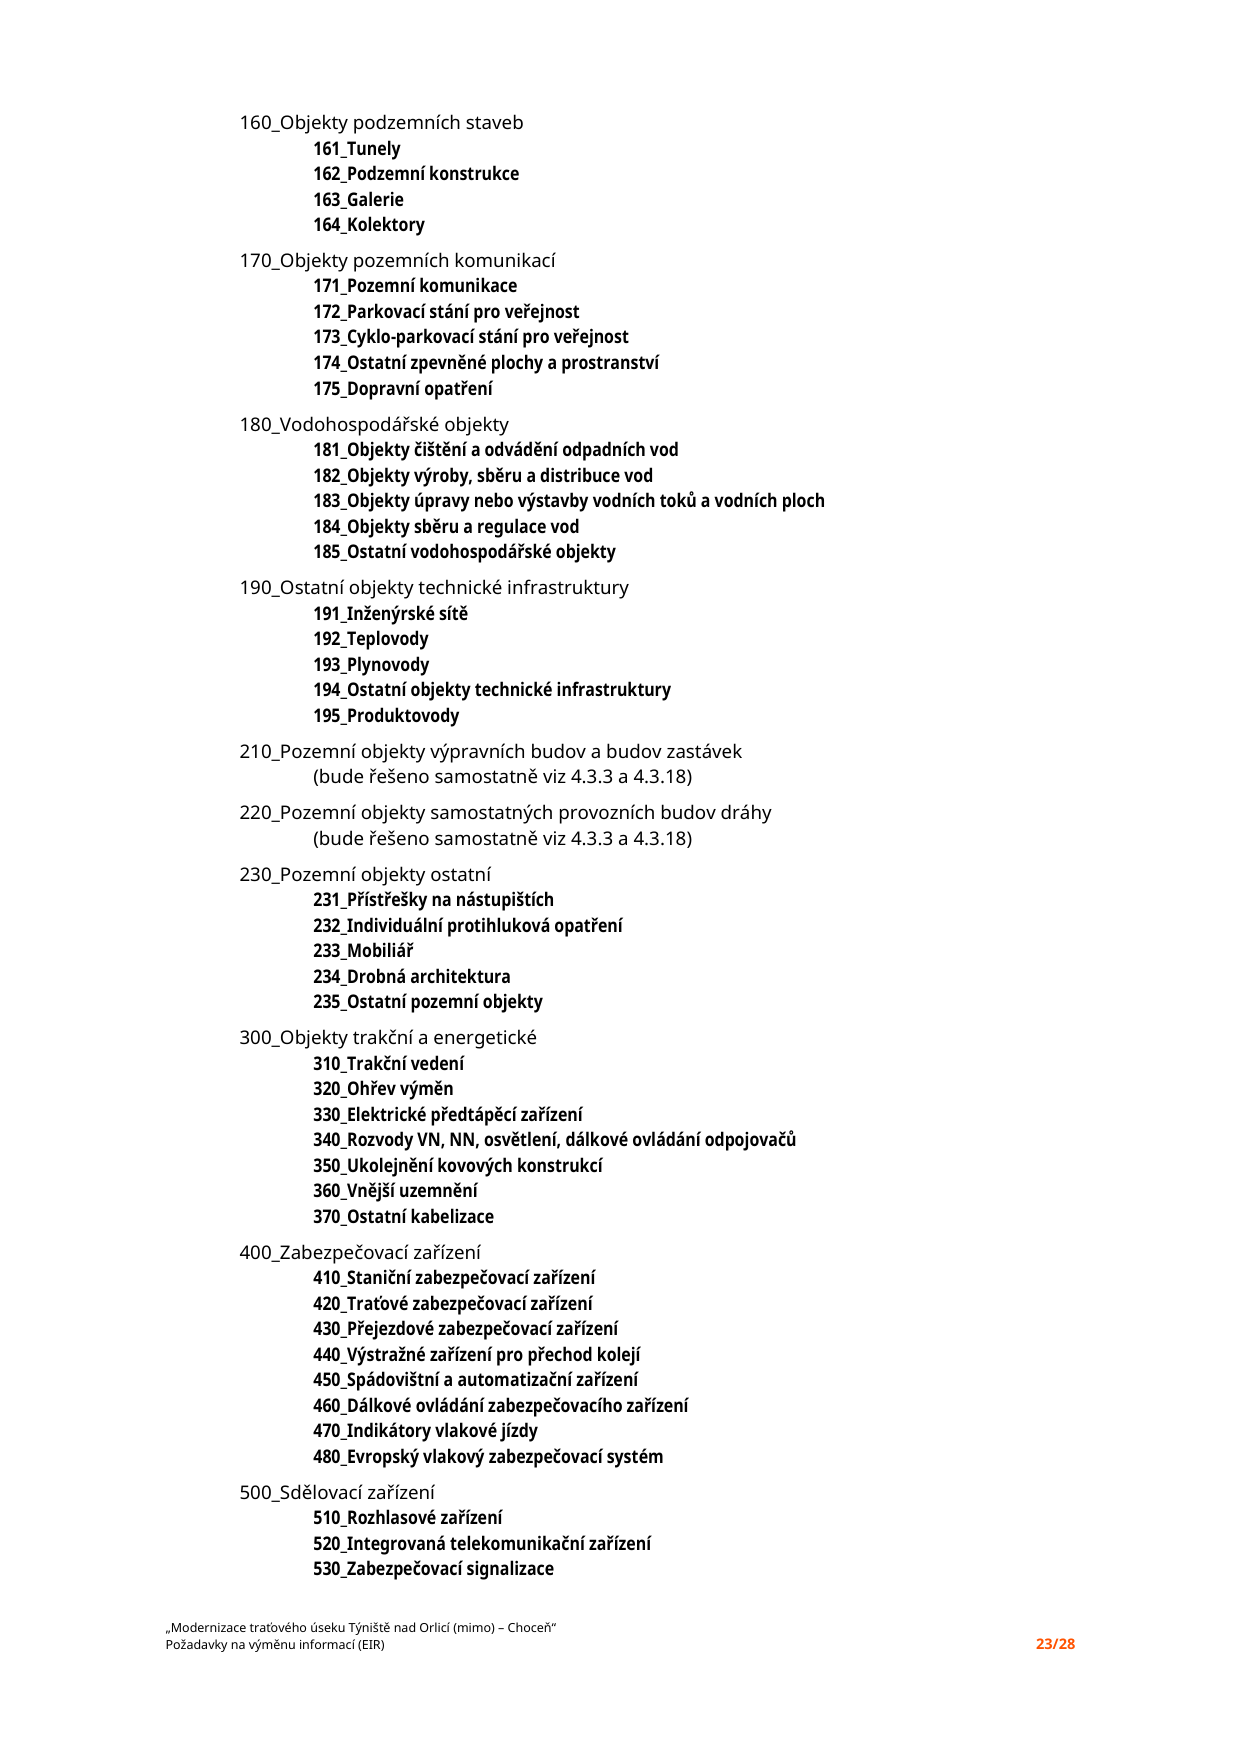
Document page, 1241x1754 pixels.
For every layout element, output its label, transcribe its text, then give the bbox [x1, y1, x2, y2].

text 175_Dopravní opatření [313, 375, 1075, 400]
text 410_Staniční zabezpečovací zařízení [313, 1264, 1075, 1290]
list 210_Pozemní objekty výpravních budov a budov zastávek [239, 738, 1075, 763]
text 500_Sdělovací zařízení [239, 1479, 1075, 1504]
list 330_Elektrické předtápěcí zařízení [313, 1101, 1075, 1126]
text 440_Výstražné zařízení pro přechod kolejí [313, 1341, 1075, 1367]
text 185_Ostatní vodohospodářské objekty [313, 538, 1075, 564]
list (bude řešeno samostatně viz 4.3.3 a 4.3.18) [239, 825, 1075, 850]
text 192_Teplovody [313, 625, 1075, 651]
text 173_Cyklo-parkovací stání pro veřejnost [313, 324, 1075, 349]
text 400_Zabezpečovací zařízení [239, 1239, 1075, 1264]
text 172_Parkovací stání pro veřejnost [313, 298, 1075, 324]
list 300_Objekty trakční a energetické [239, 1024, 1075, 1050]
list 220_Pozemní objekty samostatných provozních budov dráhy [239, 799, 1075, 825]
text 170_Objekty pozemních komunikací [239, 247, 1075, 273]
text 460_Dálkové ovládání zabezpečovacího zařízení [313, 1392, 1075, 1418]
list 370_Ostatní kabelizace [313, 1203, 1075, 1228]
list (bude řešeno samostatně viz 4.3.3 a 4.3.18) [239, 763, 1075, 789]
text 160_Objekty podzemních staveb [239, 109, 1075, 135]
list 232_Individuální protihluková opatření [313, 912, 1075, 937]
text 184_Objekty sběru a regulace vod [313, 513, 1075, 538]
text 195_Produktovody [313, 702, 1075, 727]
list 310_Trakční vedení [313, 1050, 1075, 1075]
text 191_Inženýrské sítě [313, 600, 1075, 625]
list 340_Rozvody VN, NN, osvětlení, dálkové ovládání odpojovačů [313, 1126, 1075, 1152]
list 360_Vnější uzemnění [313, 1177, 1075, 1203]
text 174_Ostatní zpevněné plochy a prostranství [313, 349, 1075, 375]
text 193_Plynovody [313, 651, 1075, 676]
text 171_Pozemní komunikace [313, 273, 1075, 298]
list 350_Ukolejnění kovových konstrukcí [313, 1152, 1075, 1177]
text 180_Vodohospodářské objekty [239, 411, 1075, 436]
list 230_Pozemní objekty ostatní [239, 861, 1075, 886]
text 470_Indikátory vlakové jízdy [313, 1418, 1075, 1443]
text 164_Kolektory [313, 211, 1075, 237]
text 162_Podzemní konstrukce [313, 160, 1075, 186]
text 181_Objekty čištění a odvádění odpadních vod [313, 436, 1075, 462]
text 480_Evropský vlakový zabezpečovací systém [313, 1443, 1075, 1469]
text 182_Objekty výroby, sběru a distribuce vod [313, 462, 1075, 487]
text 510_Rozhlasové zařízení [313, 1504, 1075, 1530]
text 163_Galerie [313, 186, 1075, 211]
list 320_Ohřev výměn [313, 1075, 1075, 1101]
text 530_Zabezpečovací signalizace [313, 1556, 1075, 1581]
text 190_Ostatní objekty technické infrastruktury [239, 574, 1075, 600]
text 450_Spádovištní a automatizační zařízení [313, 1367, 1075, 1392]
text 520_Integrovaná telekomunikační zařízení [313, 1530, 1075, 1556]
text 161_Tunely [313, 135, 1075, 160]
text 194_Ostatní objekty technické infrastruktury [313, 676, 1075, 702]
list 234_Drobná architektura [313, 963, 1075, 988]
text 430_Přejezdové zabezpečovací zařízení [313, 1316, 1075, 1341]
text 420_Traťové zabezpečovací zařízení [313, 1290, 1075, 1316]
list 231_Přístřešky na nástupištích [313, 886, 1075, 912]
list 235_Ostatní pozemní objekty [313, 988, 1075, 1014]
text 183_Objekty úpravy nebo výstavby vodních toků a vodních ploch [313, 487, 1075, 513]
list 233_Mobiliář [313, 937, 1075, 963]
